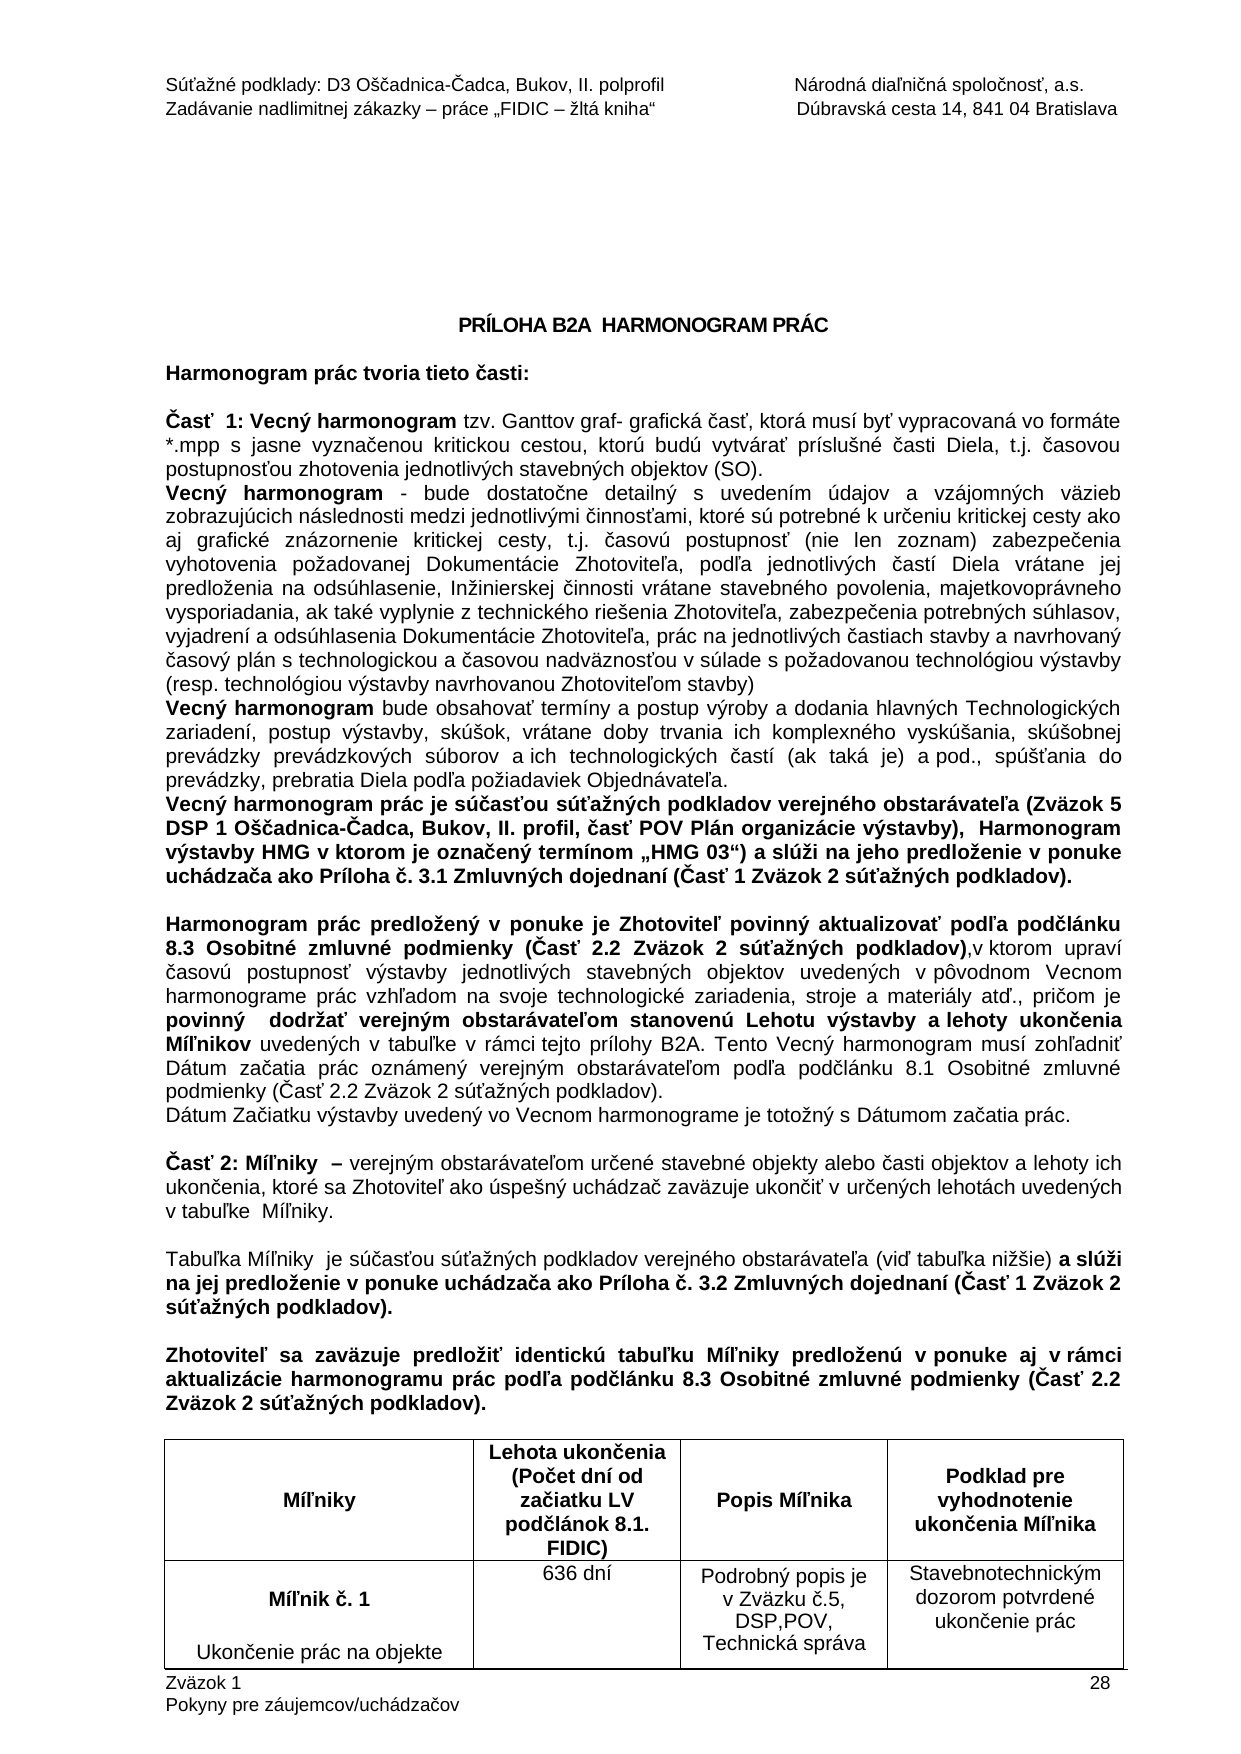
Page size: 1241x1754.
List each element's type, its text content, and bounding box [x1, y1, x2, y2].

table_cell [888, 1561, 1123, 1668]
table_cell 636 dní [474, 1561, 680, 1668]
title Príloha b2A Harmonogram prác [165, 313, 1122, 337]
text Vecný harmonogram bude obsahovať termíny a postup výroby a dodania hlavných Technologických zariadení, postup výstavby, skúšok, vrátane doby trvania ich komplexného vyskúšania, skúšobnej prevádzky prevádzkových súborov a ich technologických častí (ak taká je) a pod., spúšťania do prevádzky, prebratia Diela podľa požiadaviek Objednávateľa. [165, 696, 1122, 792]
text Harmonogram prác predložený v ponuke je Zhotoviteľ povinný aktualizovať podľa podčlánku 8.3 Osobitné zmluvné podmienky (Časť 2.2 Zväzok 2 súťažných podkladov),v ktorom upraví časovú postupnosť výstavby jednotlivých stavebných objektov uvedených v pôvodnom Vecnom harmonograme prác vzhľadom na svoje technologické zariadenia, stroje a materiály atď., pričom je povinný dodržať verejným obstarávateľom stanovenú Lehotu výstavby a lehoty ukončenia Míľnikov uvedených v tabuľke v rámci tejto prílohy B2A. Tento Vecný harmonogram musí zohľadniť Dátum začatia prác oznámený verejným obstarávateľom podľa podčlánku 8.1 Osobitné zmluvné podmienky (Časť 2.2 Zväzok 2 súťažných podkladov). [165, 912, 1122, 1103]
table_header Míľniky [165, 1440, 473, 1559]
table_header Podklad pre vyhodnotenie ukončenia Míľnika [888, 1440, 1123, 1559]
text Dátum Začiatku výstavby uvedený vo Vecnom harmonograme je totožný s Dátumom začatia prác. [165, 1103, 1122, 1127]
text Harmonogram prác tvoria tieto časti: [165, 361, 1122, 384]
table_header Popis Míľnika [681, 1440, 887, 1559]
text Časť 2: Míľniky – verejným obstarávateľom určené stavebné objekty alebo časti objektov a lehoty ich ukončenia, ktoré sa Zhotoviteľ ako úspešný uchádzač zaväzuje ukončiť v určených lehotách uvedených v tabuľke Míľniky. [165, 1151, 1122, 1223]
table_header Lehota ukončenia (Počet dní od začiatku LV podčlánok 8.1. FIDIC) [474, 1440, 680, 1559]
text Zhotoviteľ sa zaväzuje predložiť identickú tabuľku Míľniky predloženú v ponuke aj v rámci aktualizácie harmonogramu prác podľa podčlánku 8.3 Osobitné zmluvné podmienky (Časť 2.2 Zväzok 2 súťažných podkladov). [165, 1343, 1122, 1415]
text Tabuľka Míľniky je súčasťou súťažných podkladov verejného obstarávateľa (viď tabuľka nižšie) a slúži na jej predloženie v ponuke uchádzača ako Príloha č. 3.2 Zmluvných dojednaní (Časť 1 Zväzok 2 súťažných podkladov). [165, 1247, 1122, 1319]
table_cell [681, 1561, 887, 1668]
text Vecný harmonogram - bude dostatočne detailný s uvedením údajov a vzájomných väzieb zobrazujúcich následnosti medzi jednotlivými činnosťami, ktoré sú potrebné k určeniu kritickej cesty ako aj grafické znázornenie kritickej cesty, t.j. časovú postupnosť (nie len zoznam) zabezpečenia vyhotovenia požadovanej Dokumentácie Zhotoviteľa, podľa jednotlivých častí Diela vrátane jej predloženia na odsúhlasenie, Inžinierskej činnosti vrátane stavebného povolenia, majetkovoprávneho vysporiadania, ak také vyplynie z technického riešenia Zhotoviteľa, zabezpečenia potrebných súhlasov, vyjadrení a odsúhlasenia Dokumentácie Zhotoviteľa, prác na jednotlivých častiach stavby a navrhovaný časový plán s technologickou a časovou nadväznosťou v súlade s požadovanou technológiou výstavby (resp. technológiou výstavby navrhovanou Zhotoviteľom stavby) [165, 480, 1122, 696]
text Časť 1: Vecný harmonogram tzv. Ganttov graf- grafická časť, ktorá musí byť vypracovaná vo formáte *.mpp s jasne vyznačenou kritickou cestou, ktorú budú vytvárať príslušné časti Diela, t.j. časovou postupnosťou zhotovenia jednotlivých stavebných objektov (SO). [165, 408, 1122, 480]
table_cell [165, 1561, 473, 1668]
text Vecný harmonogram prác je súčasťou súťažných podkladov verejného obstarávateľa (Zväzok 5 DSP 1 Oščadnica-Čadca, Bukov, II. profil, časť POV Plán organizácie výstavby), Harmonogram výstavby HMG v ktorom je označený termínom „HMG 03“) a slúži na jeho predloženie v ponuke uchádzača ako Príloha č. 3.1 Zmluvných dojednaní (Časť 1 Zväzok 2 súťažných podkladov). [165, 792, 1122, 888]
